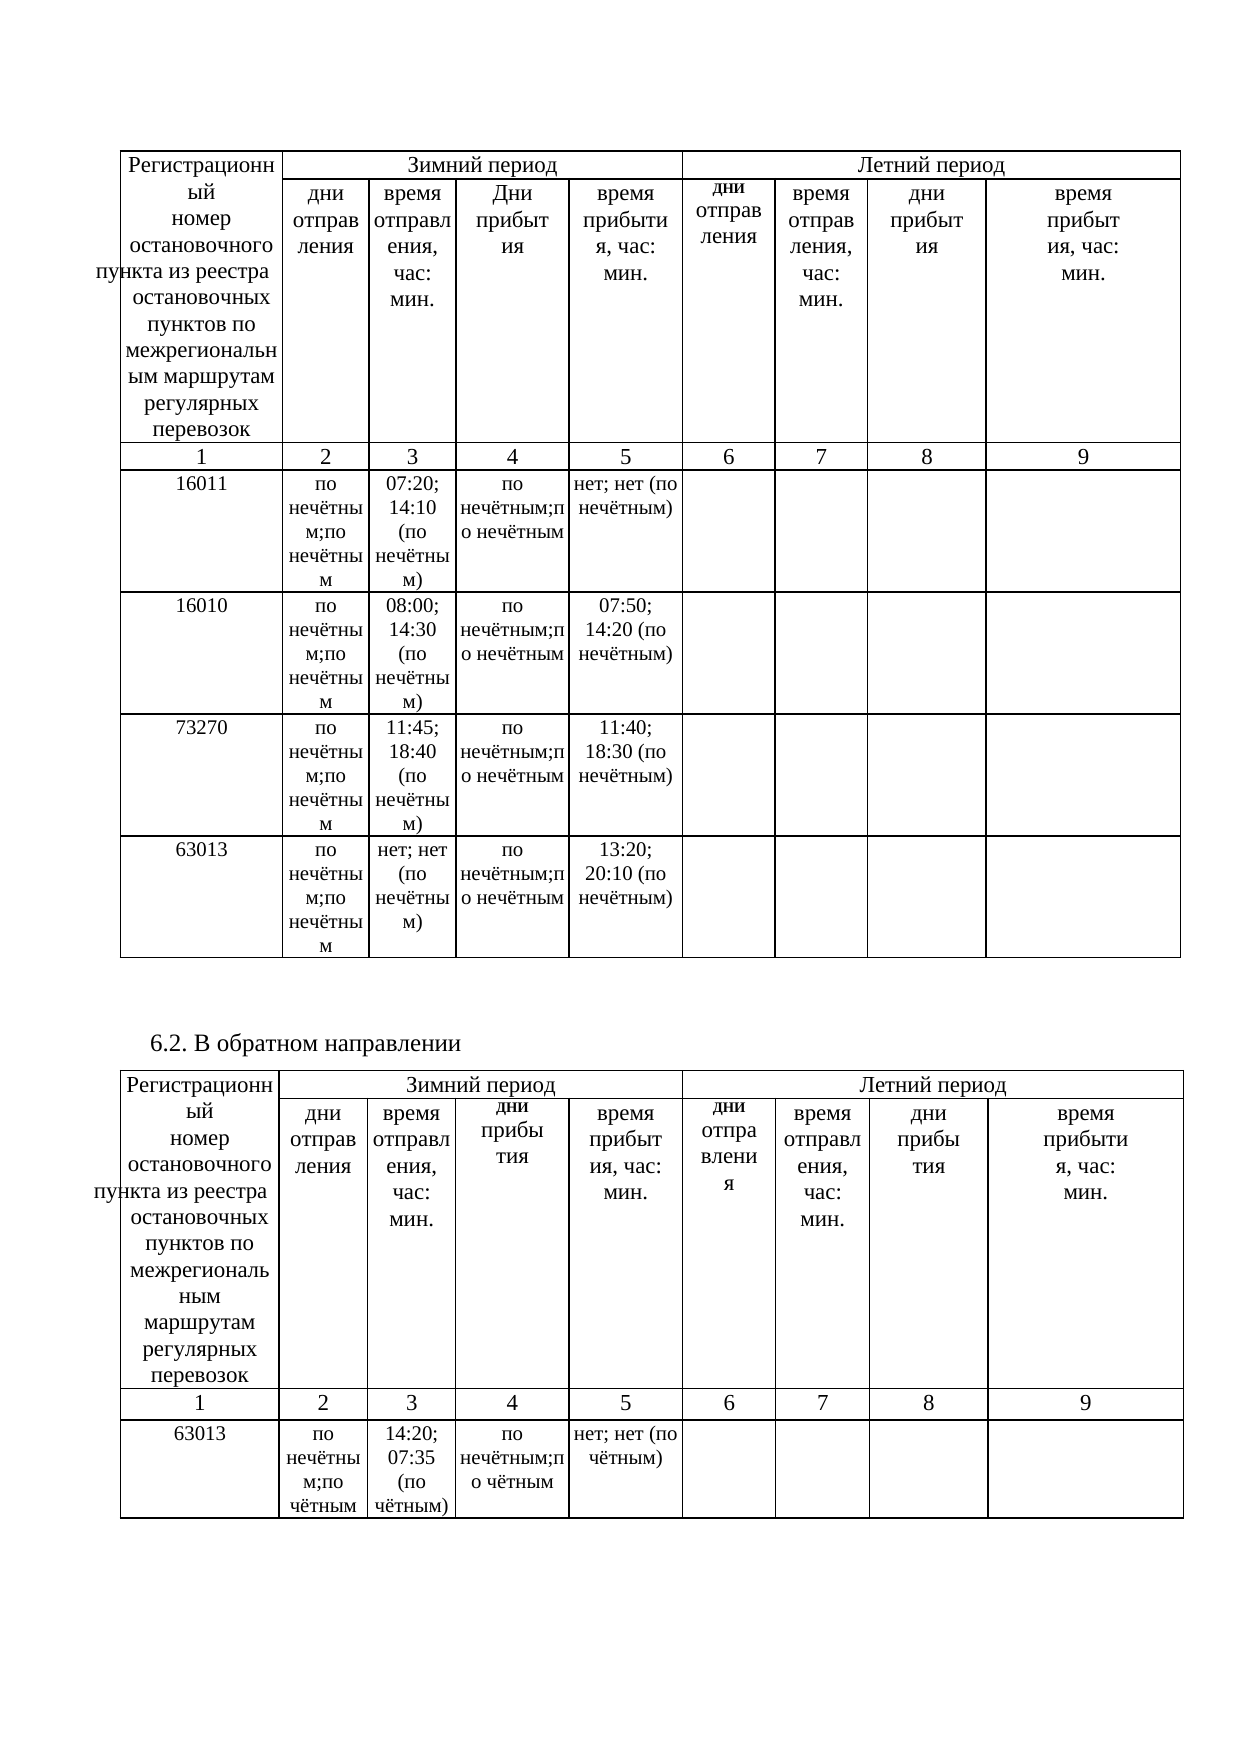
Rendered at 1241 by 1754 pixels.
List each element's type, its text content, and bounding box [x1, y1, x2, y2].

table_cell по нечётным;по нечётным [457, 471, 568, 591]
table_cell 11:45; 18:40 (по нечётным) [370, 715, 455, 835]
table_cell дни отправ ления [283, 180, 368, 441]
table_cell [868, 715, 985, 835]
table_cell [776, 837, 867, 957]
table_cell [868, 471, 985, 591]
table_cell ДНИ отправ ления [683, 180, 774, 441]
table_cell 08:00; 14:30 (по нечётным) [370, 593, 455, 713]
table_cell 07:20; 14:10 (по нечётным) [370, 471, 455, 591]
table_cell [683, 593, 774, 713]
table_cell нет; нет (по чётным) [570, 1421, 682, 1517]
table_cell по нечётным;по нечётным [283, 471, 368, 591]
table_cell 3 [368, 1389, 455, 1419]
table_cell 5 [570, 1389, 682, 1419]
table_cell 63013 [121, 837, 282, 957]
table_cell дни прибыт ия [868, 180, 985, 441]
table_cell по нечётным;по нечётным [457, 593, 568, 713]
table_cell время отправ ления, час: мин. [776, 180, 867, 441]
table_cell по нечётным;по чётным [280, 1421, 367, 1517]
table_cell ДНИ отпра влени я [683, 1099, 775, 1387]
table_cell 9 [989, 1389, 1183, 1419]
table_cell 9 [987, 443, 1180, 469]
table_cell 7 [776, 1389, 869, 1419]
table_cell по нечётным;по чётным [456, 1421, 568, 1517]
table_cell время отправл ения, час: мин. [368, 1099, 455, 1387]
table_cell 14:20; 07:35 (по чётным) [368, 1421, 455, 1517]
table_cell 2 [280, 1389, 367, 1419]
table_cell 4 [456, 1389, 568, 1419]
table_cell 8 [868, 443, 985, 469]
text 6.2. В обратном направлении [150, 1028, 1090, 1057]
table_cell по нечётным;по нечётным [283, 837, 368, 957]
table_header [121, 1071, 278, 1387]
table_cell нет; нет (по нечётным) [370, 837, 455, 957]
table_cell время прибыт ия, час: мин. [570, 1099, 682, 1387]
table_header Регистрационный номер остановочного пункта из реестра остановочных пунктов по межрегиональным маршрутам регулярных перевозок [121, 152, 282, 441]
table_header Зимний период [283, 152, 682, 178]
table_cell 7 [776, 443, 867, 469]
table_cell [776, 1421, 869, 1517]
table_cell 2 [283, 443, 368, 469]
table_cell время отправл ения, час: мин. [776, 1099, 869, 1387]
table_cell 6 [683, 443, 774, 469]
table_header Летний период [683, 152, 1180, 178]
table_cell 13:20; 20:10 (по нечётным) [570, 837, 682, 957]
table_cell [683, 1421, 775, 1517]
table_cell [868, 593, 985, 713]
table_cell дни прибы тия [870, 1099, 987, 1387]
table_cell 63013 [121, 1421, 278, 1517]
table_cell [987, 837, 1180, 957]
table_cell [868, 837, 985, 957]
table_cell по нечётным;по нечётным [457, 837, 568, 957]
table_cell 1 [121, 443, 282, 469]
table_cell [987, 593, 1180, 713]
table_header Зимний период [280, 1071, 682, 1098]
table_cell время отправл ения, час: мин. [370, 180, 455, 441]
table_cell [776, 593, 867, 713]
table_cell [776, 471, 867, 591]
table_cell 5 [570, 443, 682, 469]
table_cell 73270 [121, 715, 282, 835]
table_cell дни отправ ления [280, 1099, 367, 1387]
table_cell время прибыти я, час: мин. [570, 180, 682, 441]
table_cell 4 [457, 443, 568, 469]
table_cell ДНИ прибы тия [456, 1099, 568, 1387]
table_cell [987, 715, 1180, 835]
table_cell 3 [370, 443, 455, 469]
table_cell 6 [683, 1389, 775, 1419]
table_cell 07:50; 14:20 (по нечётным) [570, 593, 682, 713]
table_cell [989, 1421, 1183, 1517]
table_header Летний период [683, 1071, 1183, 1098]
table_cell по нечётным;по нечётным [283, 715, 368, 835]
table_cell Дни прибыт ия [457, 180, 568, 441]
table_cell 16010 [121, 593, 282, 713]
table_cell [683, 715, 774, 835]
table_cell по нечётным;по нечётным [283, 593, 368, 713]
table_cell [776, 715, 867, 835]
table_cell [987, 471, 1180, 591]
table_cell по нечётным;по нечётным [457, 715, 568, 835]
table_cell [683, 837, 774, 957]
table_cell 8 [870, 1389, 987, 1419]
table_cell 16011 [121, 471, 282, 591]
table_cell время прибыт ия, час: мин. [987, 180, 1180, 441]
table_cell 1 [121, 1389, 278, 1419]
table_cell 11:40; 18:30 (по нечётным) [570, 715, 682, 835]
table_cell нет; нет (по нечётным) [570, 471, 682, 591]
table_cell [870, 1421, 987, 1517]
table_cell [683, 471, 774, 591]
table_cell время прибыти я, час: мин. [989, 1099, 1183, 1387]
